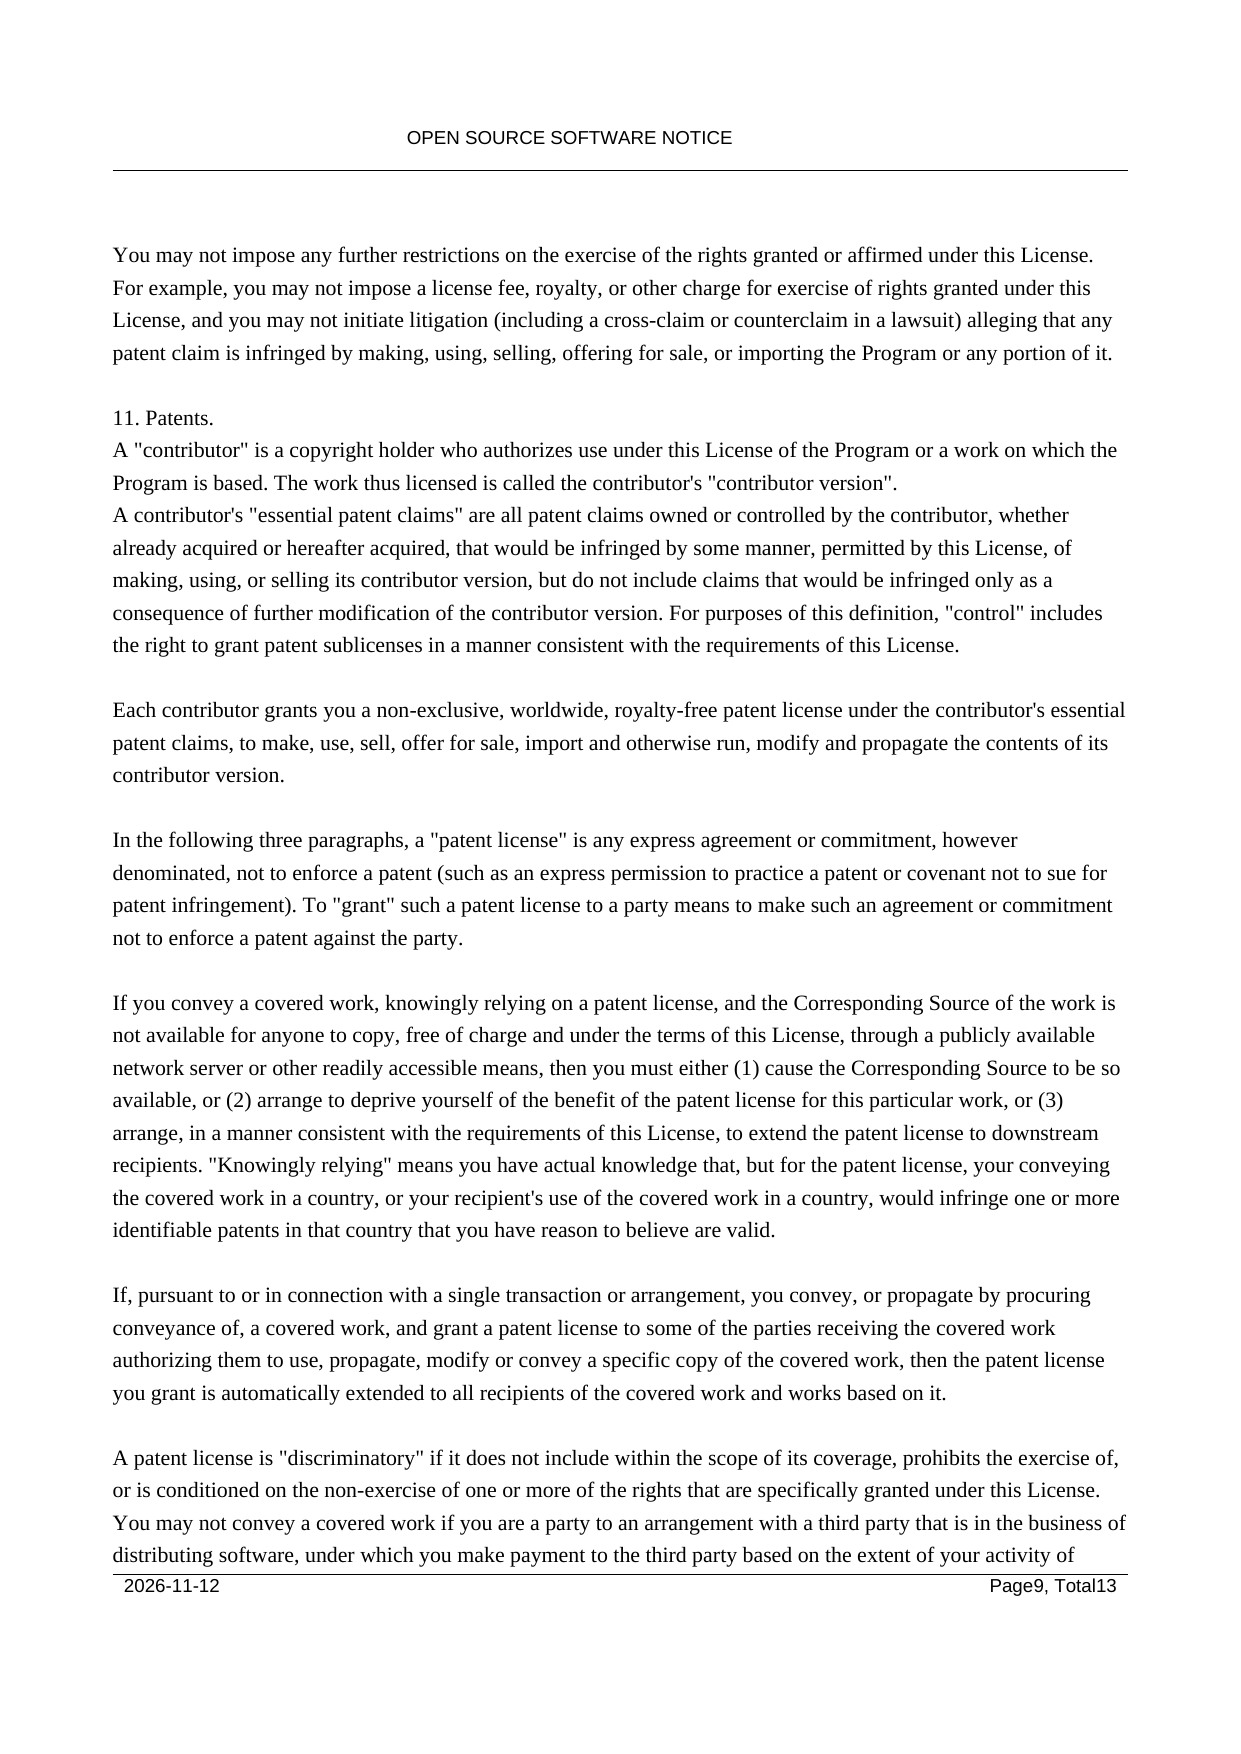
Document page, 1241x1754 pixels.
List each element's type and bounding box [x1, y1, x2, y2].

text [112, 206, 1128, 1571]
